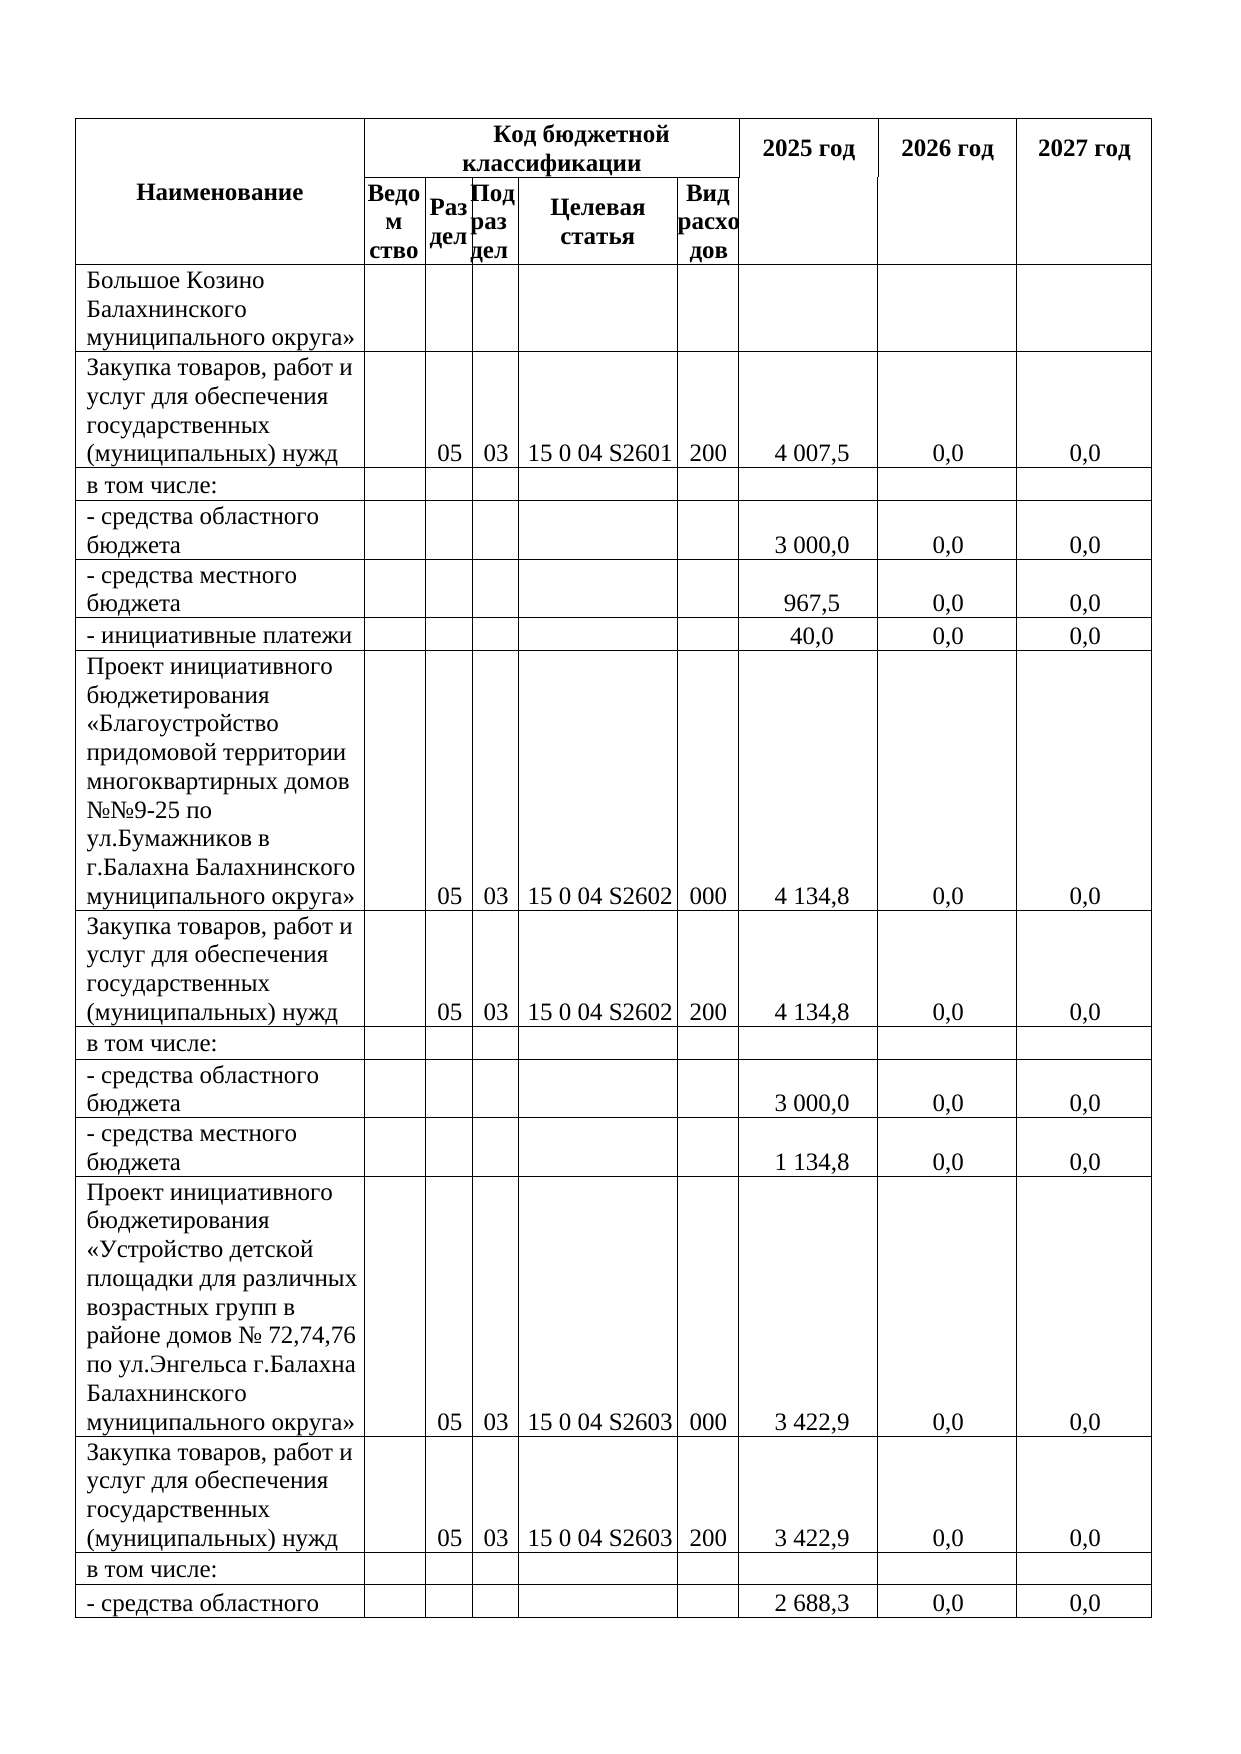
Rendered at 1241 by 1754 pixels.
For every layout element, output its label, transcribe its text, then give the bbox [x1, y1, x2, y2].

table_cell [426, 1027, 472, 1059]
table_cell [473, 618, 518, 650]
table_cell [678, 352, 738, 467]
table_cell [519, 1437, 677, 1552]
table_cell Целевая статья [519, 178, 677, 264]
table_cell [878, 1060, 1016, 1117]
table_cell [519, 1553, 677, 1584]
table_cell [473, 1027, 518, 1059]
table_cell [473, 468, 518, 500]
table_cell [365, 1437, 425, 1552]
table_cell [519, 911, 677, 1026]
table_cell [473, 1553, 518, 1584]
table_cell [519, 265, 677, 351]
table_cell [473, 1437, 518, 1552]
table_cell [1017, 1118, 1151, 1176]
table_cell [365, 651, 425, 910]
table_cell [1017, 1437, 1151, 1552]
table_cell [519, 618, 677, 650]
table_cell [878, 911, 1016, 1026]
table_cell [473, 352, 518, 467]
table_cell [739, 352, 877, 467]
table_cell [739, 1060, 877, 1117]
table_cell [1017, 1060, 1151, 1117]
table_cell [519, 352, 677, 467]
table_cell Под раз дел [473, 178, 518, 264]
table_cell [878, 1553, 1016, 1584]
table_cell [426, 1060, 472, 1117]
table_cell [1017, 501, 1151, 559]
table_header Наименование [76, 119, 364, 264]
table_header 2025 год [740, 119, 878, 177]
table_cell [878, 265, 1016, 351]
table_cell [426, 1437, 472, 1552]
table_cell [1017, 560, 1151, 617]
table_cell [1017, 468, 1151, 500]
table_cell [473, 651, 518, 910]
table_header 2027 год [1017, 119, 1151, 177]
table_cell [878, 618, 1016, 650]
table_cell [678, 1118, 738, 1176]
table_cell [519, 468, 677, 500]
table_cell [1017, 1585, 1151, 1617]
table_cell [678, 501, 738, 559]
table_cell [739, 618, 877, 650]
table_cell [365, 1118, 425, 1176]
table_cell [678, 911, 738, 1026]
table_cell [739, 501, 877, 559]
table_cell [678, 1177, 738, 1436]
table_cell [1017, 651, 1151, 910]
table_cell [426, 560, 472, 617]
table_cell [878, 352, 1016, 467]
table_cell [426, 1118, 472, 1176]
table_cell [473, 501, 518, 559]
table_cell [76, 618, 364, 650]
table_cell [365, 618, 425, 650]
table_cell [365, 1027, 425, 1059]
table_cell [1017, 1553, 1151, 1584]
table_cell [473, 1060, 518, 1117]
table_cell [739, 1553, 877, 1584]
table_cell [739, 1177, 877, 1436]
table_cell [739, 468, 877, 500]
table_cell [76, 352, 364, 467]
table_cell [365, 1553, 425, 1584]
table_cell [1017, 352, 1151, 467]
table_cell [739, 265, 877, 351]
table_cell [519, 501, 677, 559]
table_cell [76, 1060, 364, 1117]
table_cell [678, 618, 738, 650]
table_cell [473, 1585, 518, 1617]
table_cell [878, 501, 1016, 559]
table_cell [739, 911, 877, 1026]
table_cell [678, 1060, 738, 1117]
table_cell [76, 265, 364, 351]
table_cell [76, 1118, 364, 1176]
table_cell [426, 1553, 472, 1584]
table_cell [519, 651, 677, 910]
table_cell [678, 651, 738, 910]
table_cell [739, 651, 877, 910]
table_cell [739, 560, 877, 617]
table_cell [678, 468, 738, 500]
table_header 2026 год [879, 119, 1016, 177]
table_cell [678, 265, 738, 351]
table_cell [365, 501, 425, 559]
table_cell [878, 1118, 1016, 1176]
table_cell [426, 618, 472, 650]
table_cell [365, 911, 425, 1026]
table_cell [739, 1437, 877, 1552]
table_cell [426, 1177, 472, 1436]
table_cell Ведом ство [365, 178, 425, 264]
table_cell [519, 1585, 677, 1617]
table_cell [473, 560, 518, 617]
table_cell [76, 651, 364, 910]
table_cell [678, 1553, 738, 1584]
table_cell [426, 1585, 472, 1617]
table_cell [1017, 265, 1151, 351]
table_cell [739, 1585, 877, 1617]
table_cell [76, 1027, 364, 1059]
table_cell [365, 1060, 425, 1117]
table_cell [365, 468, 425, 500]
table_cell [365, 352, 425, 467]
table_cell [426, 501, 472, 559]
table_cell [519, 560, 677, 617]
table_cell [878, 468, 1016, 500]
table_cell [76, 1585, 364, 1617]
table_header Код бюджетной классификации [365, 119, 739, 177]
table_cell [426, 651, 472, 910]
table_cell [739, 177, 877, 264]
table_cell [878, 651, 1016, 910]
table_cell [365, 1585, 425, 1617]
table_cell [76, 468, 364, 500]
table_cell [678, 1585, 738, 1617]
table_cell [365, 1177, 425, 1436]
table_cell Вид расходов [678, 178, 738, 264]
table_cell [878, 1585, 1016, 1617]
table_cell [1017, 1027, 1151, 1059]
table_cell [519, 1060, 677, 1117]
table_cell Раз дел [426, 178, 472, 264]
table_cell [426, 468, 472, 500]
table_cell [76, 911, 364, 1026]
table_cell [878, 177, 1016, 264]
table_cell [1017, 177, 1151, 264]
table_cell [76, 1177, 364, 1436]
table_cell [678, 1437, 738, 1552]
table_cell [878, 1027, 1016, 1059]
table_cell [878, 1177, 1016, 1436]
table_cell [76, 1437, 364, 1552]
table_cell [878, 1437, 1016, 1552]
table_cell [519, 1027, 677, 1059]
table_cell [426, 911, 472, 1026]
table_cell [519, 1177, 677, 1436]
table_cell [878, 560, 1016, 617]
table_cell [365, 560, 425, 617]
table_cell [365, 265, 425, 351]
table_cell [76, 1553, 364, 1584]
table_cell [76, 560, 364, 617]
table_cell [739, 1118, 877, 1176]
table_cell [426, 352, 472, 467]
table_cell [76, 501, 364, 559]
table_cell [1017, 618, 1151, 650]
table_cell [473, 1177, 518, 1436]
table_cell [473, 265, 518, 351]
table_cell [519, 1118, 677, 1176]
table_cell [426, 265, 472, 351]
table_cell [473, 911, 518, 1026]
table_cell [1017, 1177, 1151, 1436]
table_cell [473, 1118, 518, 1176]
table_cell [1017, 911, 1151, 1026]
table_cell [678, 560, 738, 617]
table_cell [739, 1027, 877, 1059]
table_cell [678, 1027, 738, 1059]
